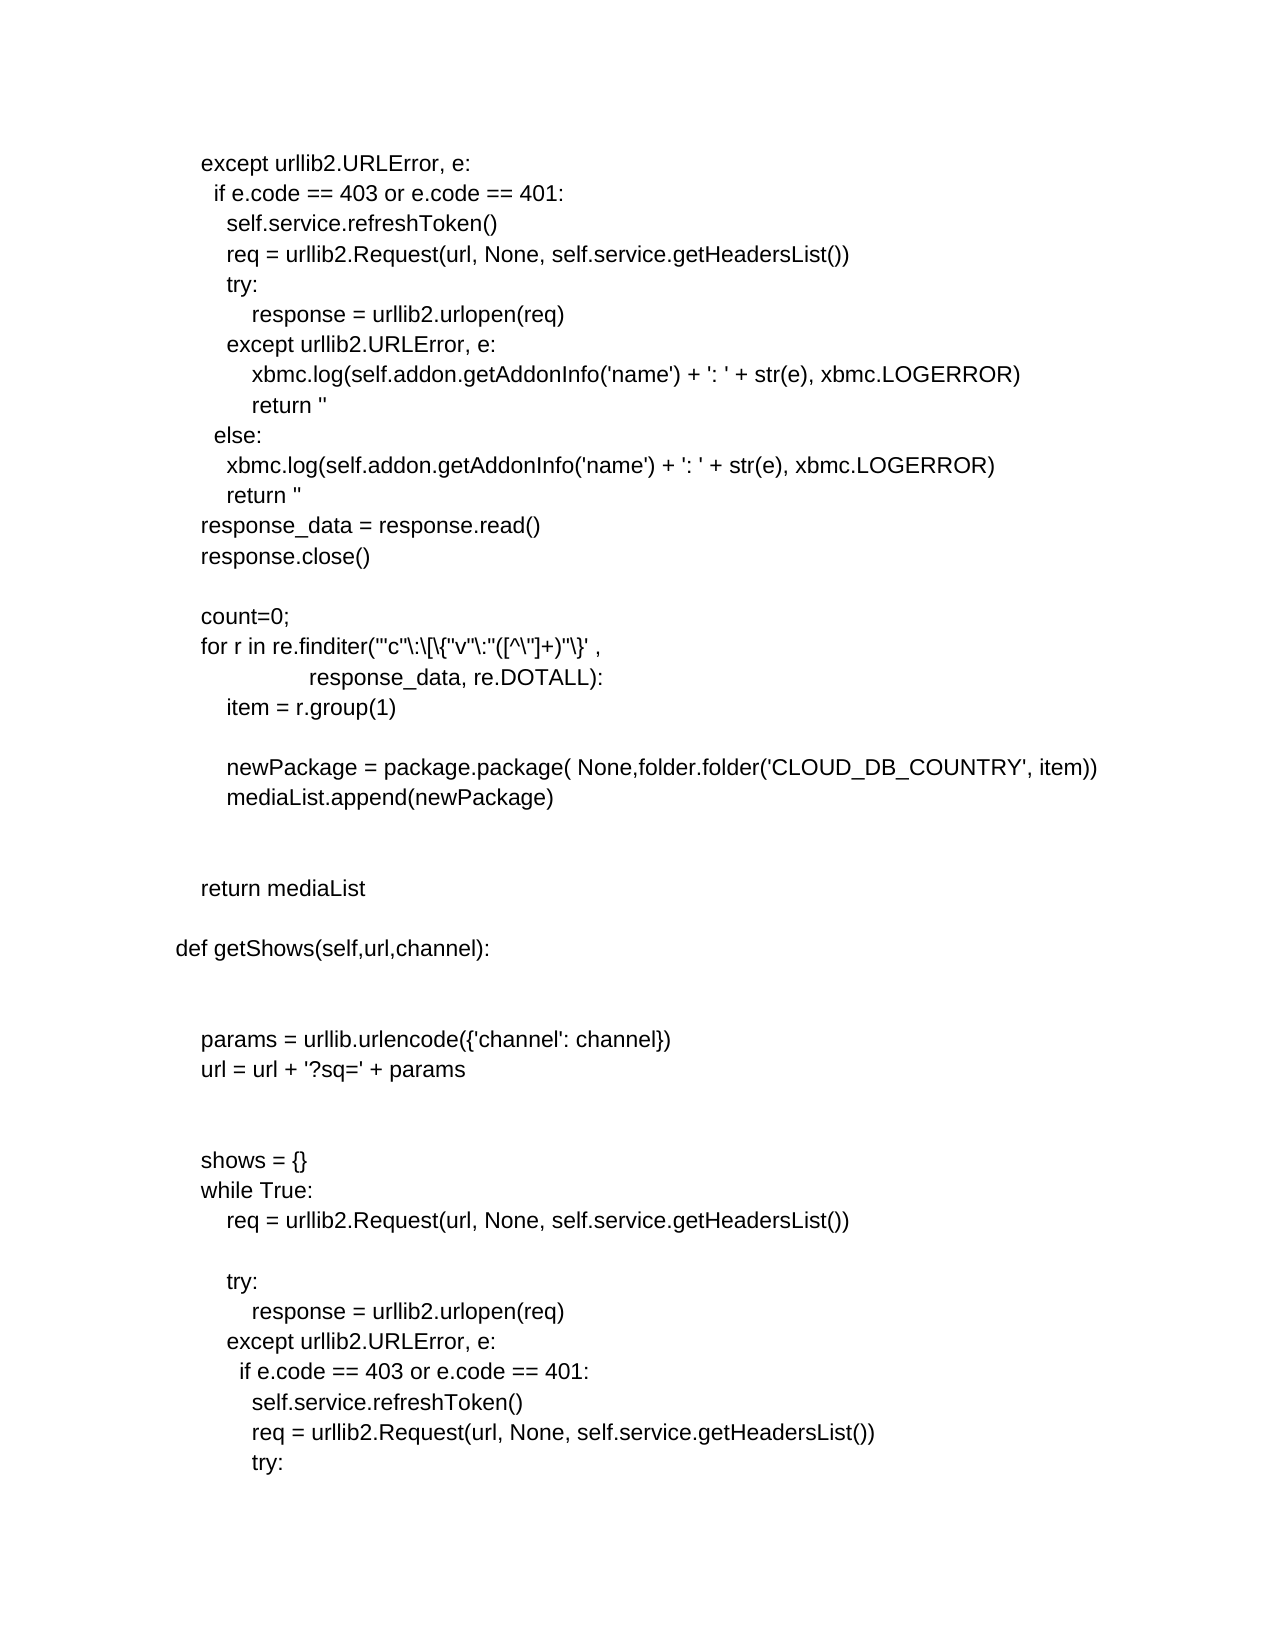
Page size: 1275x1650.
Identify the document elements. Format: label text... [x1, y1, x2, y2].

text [150, 241, 1125, 267]
text while True: [150, 1177, 1125, 1203]
text mediaList.append(newPackage) [150, 784, 1125, 811]
text try: [150, 271, 1125, 297]
text except urllib2.URLError, e: [150, 331, 1125, 358]
text self.service.refreshToken() [150, 210, 1125, 237]
text def getShows(self,url,channel): [150, 935, 1125, 962]
text newPackage = package.package( None,folder.folder('CLOUD_DB_COUNTRY', item)) [150, 754, 1125, 781]
text xbmc.log(self.addon.getAddonInfo('name') + ': ' + str(e), xbmc.LOGERROR) [150, 452, 1125, 478]
text for r in re.finditer('"c"\:\[\{"v"\:"([^\"]+)"\}' , [150, 633, 1125, 660]
text params = urllib.urlencode({'channel': channel}) [150, 1026, 1125, 1052]
text else: [150, 422, 1125, 448]
text req = urllib2.Request(url, None, self.service.getHeadersList()) [150, 1207, 1125, 1234]
text return '' [150, 482, 1125, 509]
text except urllib2.URLError, e: [150, 1328, 1125, 1354]
text response.close() [150, 543, 1125, 569]
text response = urllib2.urlopen(req) [150, 301, 1125, 327]
text try: [150, 1449, 1125, 1475]
text count=0; [150, 603, 1125, 629]
text return mediaList [150, 875, 1125, 901]
text if e.code == 403 or e.code == 401: [150, 180, 1125, 207]
text self.service.refreshToken() [150, 1388, 1125, 1415]
text item = r.group(1) [150, 694, 1125, 720]
text response = urllib2.urlopen(req) [150, 1298, 1125, 1324]
text except urllib2.URLError, e: [150, 150, 1125, 176]
text try: [150, 1268, 1125, 1294]
text url = url + '?sq=' + params [150, 1056, 1125, 1083]
text xbmc.log(self.addon.getAddonInfo('name') + ': ' + str(e), xbmc.LOGERROR) [150, 361, 1125, 388]
text return '' [150, 392, 1125, 418]
text response_data = response.read() [150, 512, 1125, 539]
text req = urllib2.Request(url, None, self.service.getHeadersList()) [150, 1419, 1125, 1445]
text if e.code == 403 or e.code == 401: [150, 1358, 1125, 1385]
text shows = {} [150, 1147, 1125, 1173]
text response_data, re.DOTALL): [150, 663, 1125, 690]
